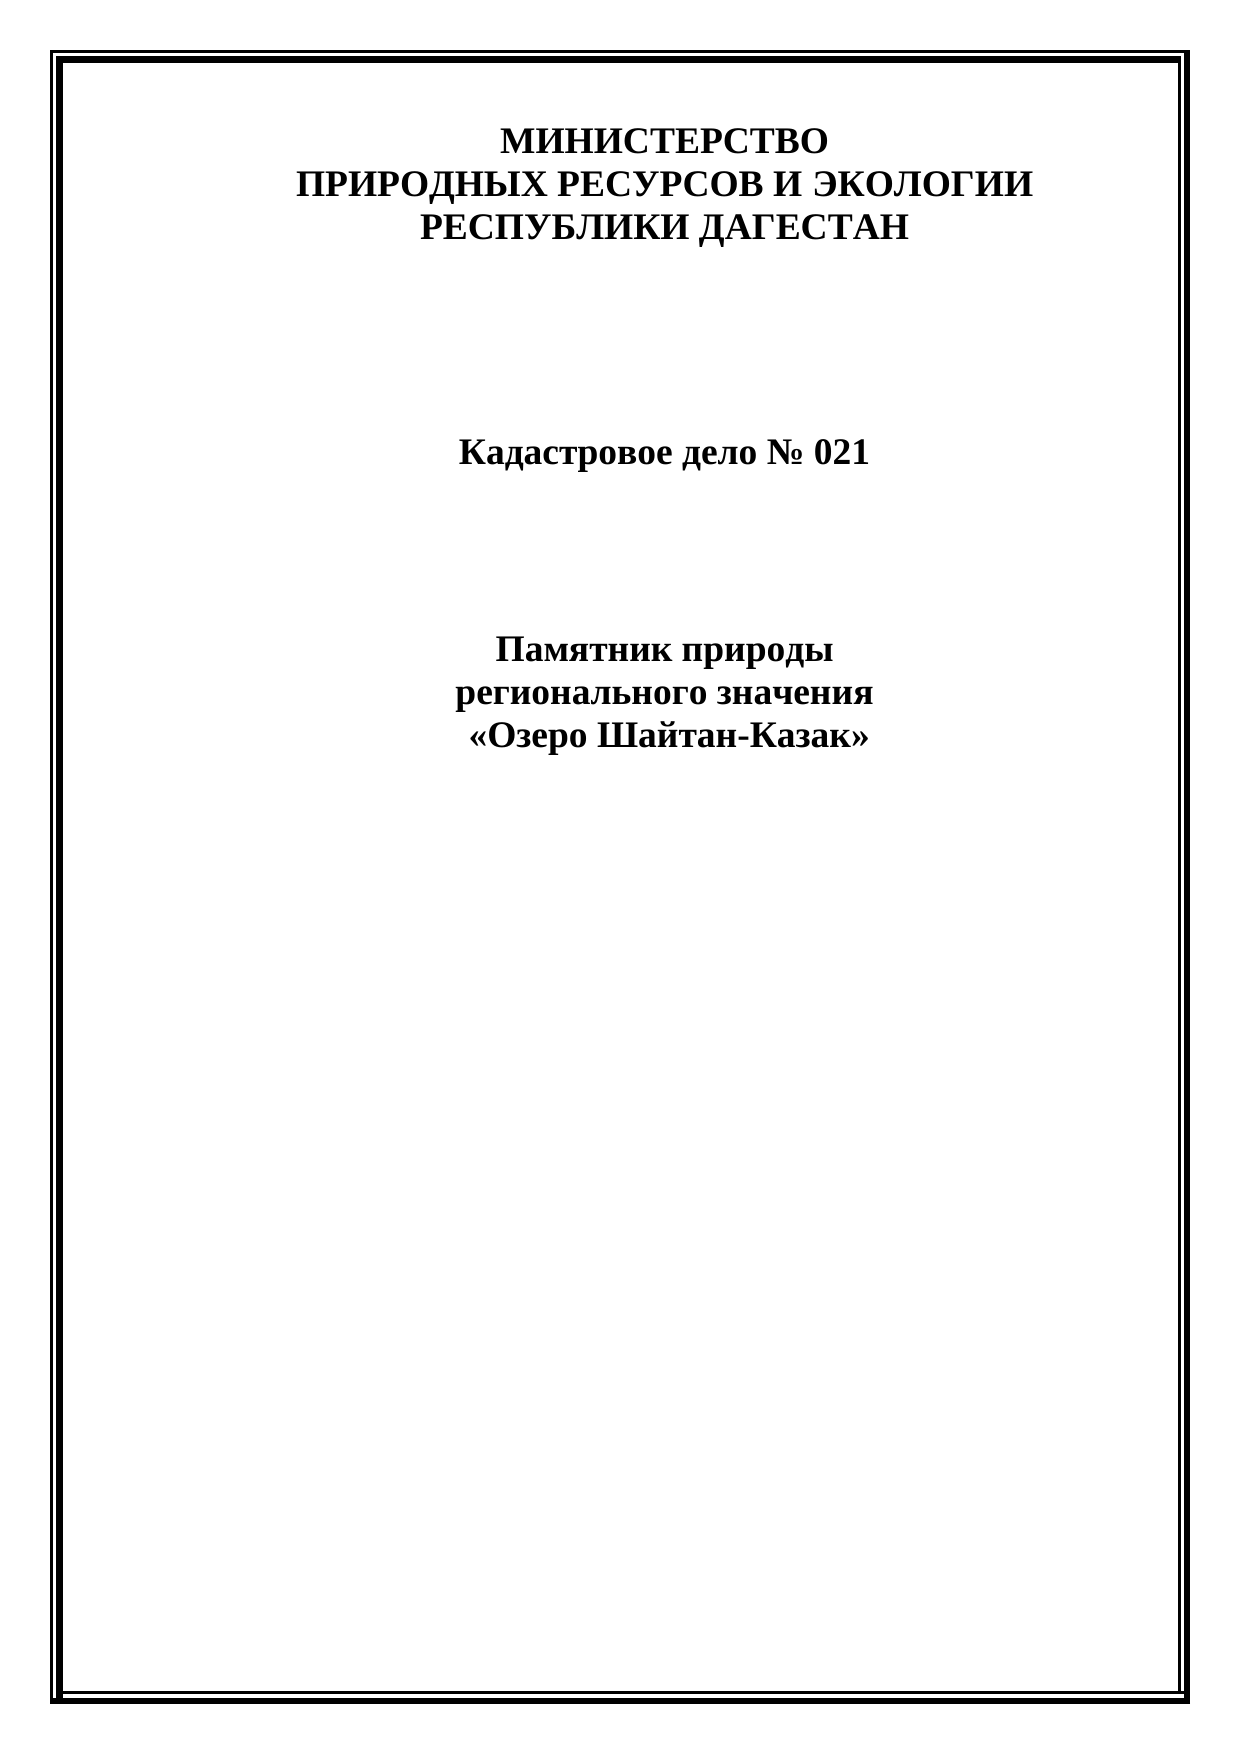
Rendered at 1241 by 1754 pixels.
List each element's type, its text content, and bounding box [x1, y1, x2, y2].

text «Озеро Шайтан-Казак» [177, 712, 1152, 755]
text ПРИРОДНЫХ РЕСУРСОВ И ЭКОЛОГИИ [177, 161, 1152, 204]
text Памятник природы [177, 626, 1152, 669]
text МИНИСТЕРСТВО [177, 118, 1152, 161]
text РЕСПУБЛИКИ ДАГЕСТАН [177, 204, 1152, 247]
text Кадастровое дело № 021 [177, 429, 1152, 473]
text регионального значения [177, 669, 1152, 712]
